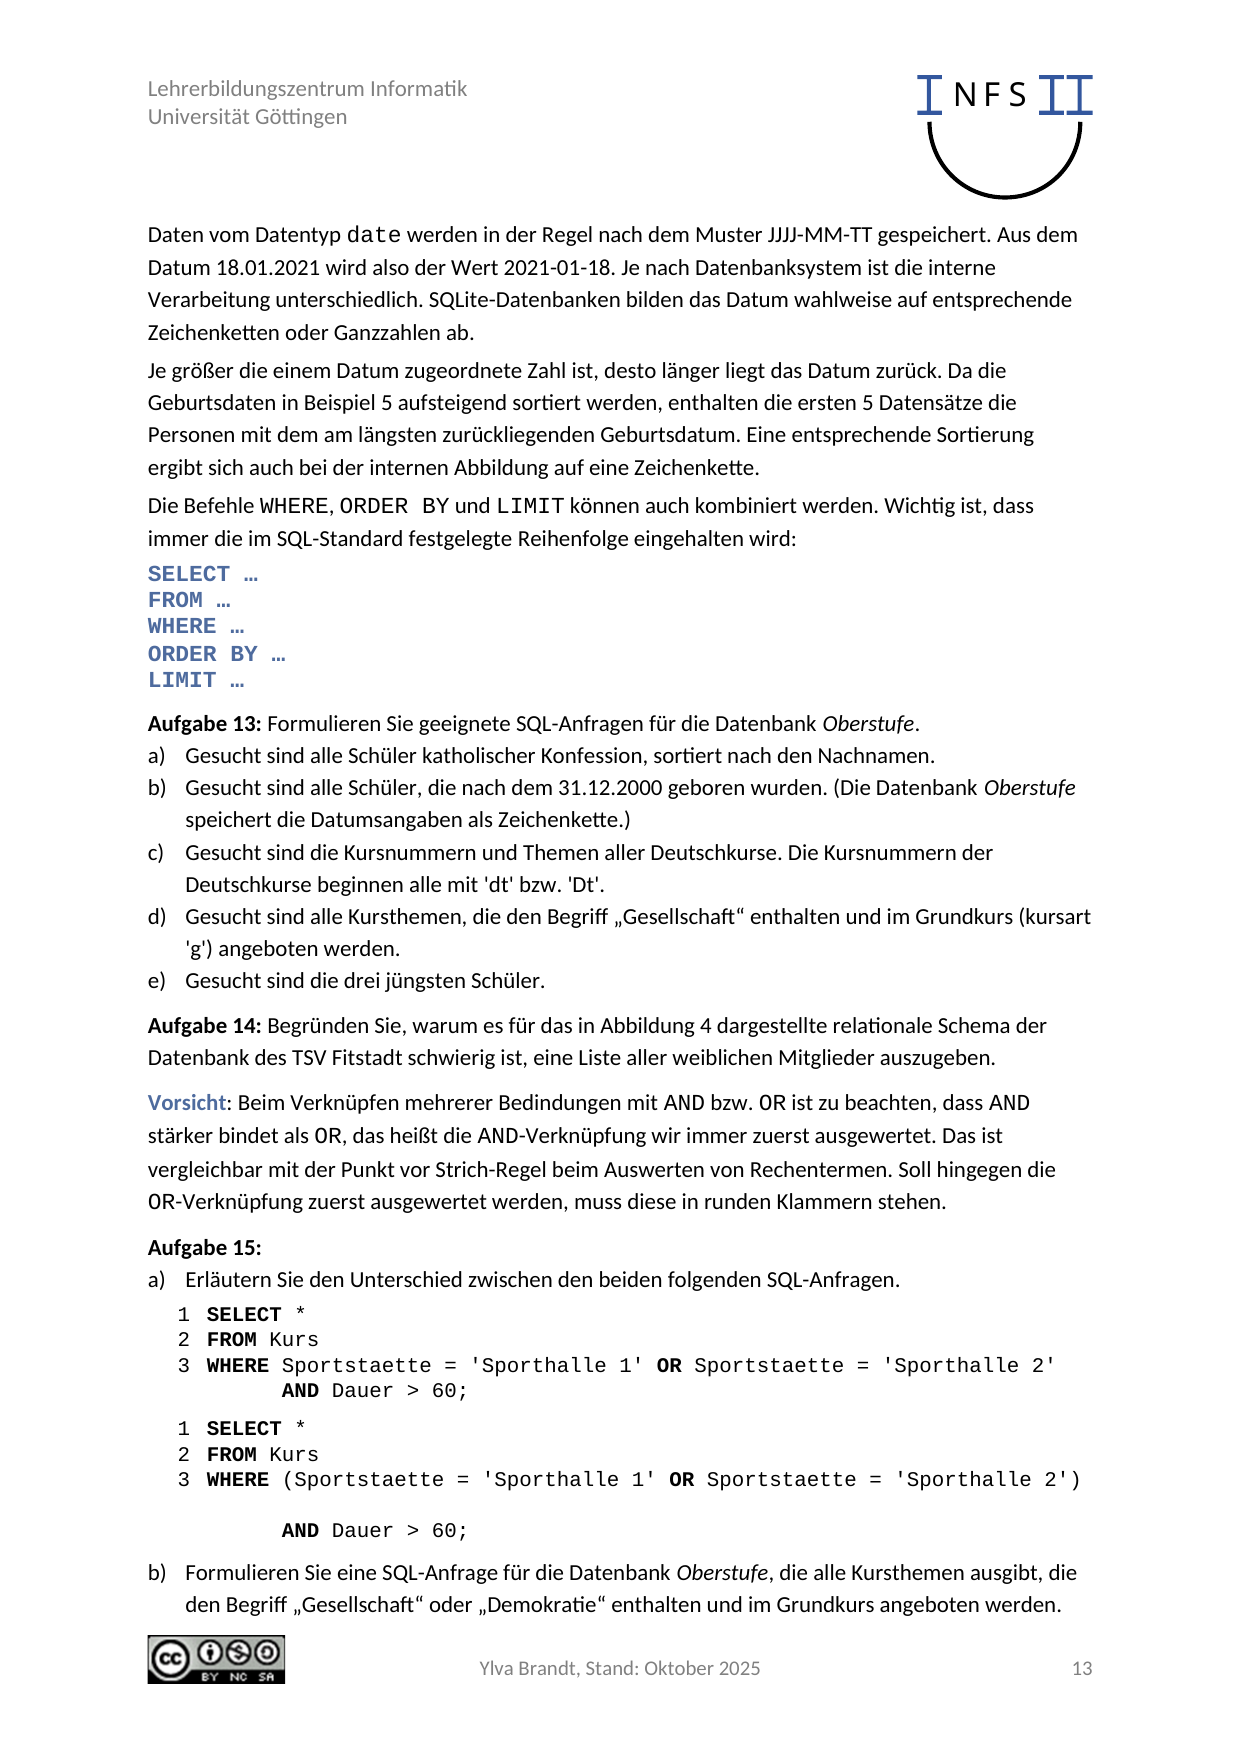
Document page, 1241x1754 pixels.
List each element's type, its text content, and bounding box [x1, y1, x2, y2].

list Gesucht sind die Kursnummern und Themen aller Deutschkurse. Die Kursnummern der Deutschkurse beginnen alle mit 'dt' bzw. 'Dt'. [148, 838, 1093, 898]
text FROM Kurs [177, 1329, 1093, 1353]
text Aufgabe 14: Begründen Sie, warum es für das in Abbildung 4 dargestellte relationale Schema der Datenbank des TSV Fitstadt schwierig ist, eine Liste aller weiblichen Mitglieder auszugeben. [148, 1011, 1093, 1071]
list SELECT * [177, 1303, 1093, 1327]
text WHERE Sportstaette = 'Sporthalle 1' OR Sportstaette = 'Sporthalle 2' AND Dauer > 60; [177, 1354, 1093, 1404]
text Je größer die einem Datum zugeordnete Zahl ist, desto länger liegt das Datum zurück. Da die Geburtsdaten in Beispiel 5 aufsteigend sortiert werden, enthalten die ersten 5 Datensätze die Personen mit dem am längsten zurückliegenden Geburtsdatum. Eine entsprechende Sortierung ergibt sich auch bei der internen Abbildung auf eine Zeichenkette. [148, 356, 1093, 481]
text Die Befehle WHERE, ORDER BY und LIMIT können auch kombiniert werden. Wichtig ist, dass immer die im SQL-Standard festgelegte Reihenfolge eingehalten wird: [148, 491, 1093, 552]
text ORDER BY … [148, 643, 1093, 668]
list Gesucht sind die drei jüngsten Schüler. [148, 966, 1093, 994]
list WHERE … [148, 615, 1093, 641]
list SELECT * [177, 1418, 1093, 1442]
list Gesucht sind alle Kursthemen, die den Begriff „Gesellschaft“ enthalten und im Grundkurs (kursart 'g') angeboten werden. [148, 902, 1093, 962]
text FROM Kurs [177, 1444, 1093, 1467]
text Vorsicht: Beim Verknüpfen mehrerer Bedindungen mit AND bzw. OR ist zu beachten, dass AND stärker bindet als OR, das heißt die AND-Verknüpfung wir immer zuerst ausgewertet. Das ist vergleichbar mit der Punkt vor Strich-Regel beim Auswerten von Rechentermen. Soll hingegen die OR-Verknüpfung zuerst ausgewertet werden, muss diese in runden Klammern stehen. [148, 1088, 1093, 1216]
list Erläutern Sie den Unterschied zwischen den beiden folgenden SQL-Anfragen. [148, 1265, 1093, 1293]
text Aufgabe 13: Formulieren Sie geeignete SQL-Anfragen für die Datenbank Oberstufe. [148, 709, 1093, 737]
text FROM … [148, 589, 1093, 615]
text Aufgabe 15: [148, 1233, 1093, 1261]
list LIMIT … [148, 668, 1093, 694]
list Gesucht sind alle Schüler, die nach dem 31.12.2000 geboren wurden. (Die Datenbank Oberstufe speichert die Datumsangaben als Zeichenkette.) [148, 773, 1093, 833]
picture [147, 1635, 286, 1684]
text WHERE (Sportstaette = 'Sporthalle 1' OR Sportstaette = 'Sporthalle 2') AND Dauer > 60; [177, 1469, 1093, 1544]
list Formulieren Sie eine SQL-Anfrage für die Datenbank Oberstufe, die alle Kursthemen ausgibt, die den Begriff „Gesellschaft“ oder „Demokratie“ enthalten und im Grundkurs angeboten werden. [148, 1558, 1093, 1618]
list Gesucht sind alle Schüler katholischer Konfession, sortiert nach den Nachnamen. [148, 741, 1093, 769]
text SELECT … [148, 563, 1093, 589]
text Daten vom Datentyp date werden in der Regel nach dem Muster JJJJ-MM-TT gespeichert. Aus dem Datum 18.01.2021 wird also der Wert 2021-01-18. Je nach Datenbanksystem ist die interne Verarbeitung unterschiedlich. SQLite-Datenbanken bilden das Datum wahlweise auf entsprechende Zeichenketten oder Ganzzahlen ab. [148, 220, 1093, 346]
